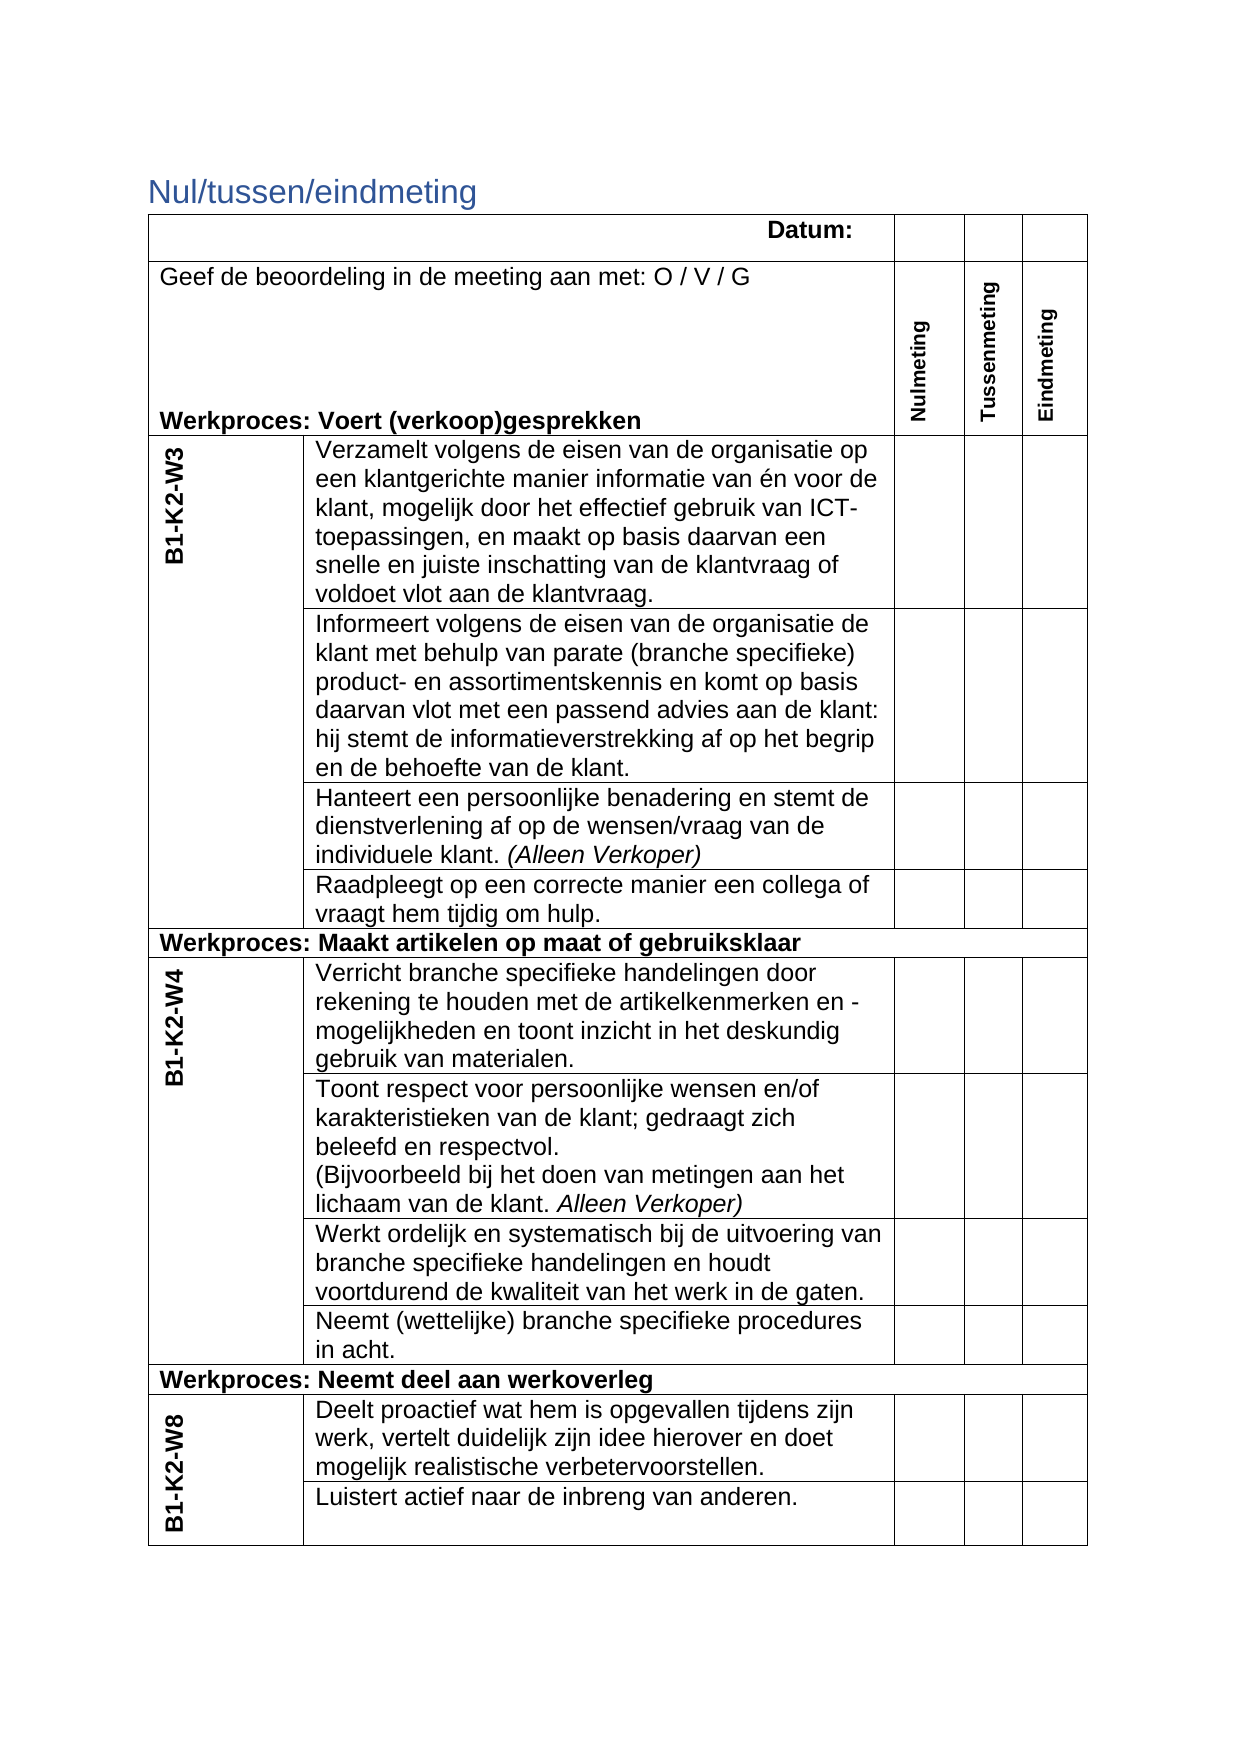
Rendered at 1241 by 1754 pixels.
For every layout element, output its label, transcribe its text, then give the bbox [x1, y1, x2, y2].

table_cell [965, 1482, 1022, 1545]
table_cell B1-K2-W4 [149, 958, 303, 1364]
table_cell [895, 958, 964, 1073]
table_cell B1-K2-W3 [149, 436, 303, 927]
table_cell Verzamelt volgens de eisen van de organisatie op een klantgerichte manier informatie van én voor de klant, mogelijk door het effectief gebruik van ICT-toepassingen, en maakt op basis daarvan een snelle en juiste inschatting van de klantvraag of voldoet vlot aan de klantvraag. [304, 436, 894, 608]
table_cell [1023, 870, 1087, 927]
table_cell Nulmeting [895, 262, 964, 434]
table_cell [1023, 1219, 1087, 1305]
table_cell [895, 783, 964, 869]
table_cell [965, 1219, 1022, 1305]
table_cell [1023, 958, 1087, 1073]
table_cell [965, 958, 1022, 1073]
table_cell [965, 609, 1022, 782]
table_cell Werkproces: Maakt artikelen op maat of gebruiksklaar [149, 929, 1087, 957]
table_cell Verricht branche specifieke handelingen door rekening te houden met de artikelkenmerken en -mogelijkheden en toont inzicht in het deskundig gebruik van materialen. [304, 958, 894, 1073]
table_cell [1023, 1306, 1087, 1364]
table_cell Geef de beoordeling in de meeting aan met: O / V / G Werkproces: Voert (verkoop)gesprekken [149, 262, 894, 434]
subtitle Nul/tussen/eindmeting [148, 173, 1093, 211]
table_cell [895, 1219, 964, 1305]
table_cell Werkt ordelijk en systematisch bij de uitvoering van branche specifieke handelingen en houdt voortdurend de kwaliteit van het werk in de gaten. [304, 1219, 894, 1305]
table_cell [1023, 1482, 1087, 1545]
table_cell Neemt (wettelijke) branche specifieke procedures in acht. [304, 1306, 894, 1364]
table_cell [965, 1074, 1022, 1218]
table_cell [1023, 783, 1087, 869]
table_cell Eindmeting [1023, 262, 1087, 434]
table_cell [965, 870, 1022, 927]
table_cell [895, 870, 964, 927]
table_cell [1023, 436, 1087, 608]
table_cell Luistert actief naar de inbreng van anderen. [304, 1482, 894, 1545]
table_cell [1023, 609, 1087, 782]
table_cell [895, 436, 964, 608]
table_header [895, 215, 964, 261]
table_cell Informeert volgens de eisen van de organisatie de klant met behulp van parate (branche specifieke) product- en assortimentskennis en komt op basis daarvan vlot met een passend advies aan de klant: hij stemt de informatieverstrekking af op het begrip en de behoefte van de klant. [304, 609, 894, 782]
table_cell [965, 783, 1022, 869]
table_cell [1023, 1395, 1087, 1481]
table_cell Werkproces: Neemt deel aan werkoverleg [149, 1365, 1087, 1394]
table_header Datum: [149, 215, 894, 261]
table_cell [965, 1395, 1022, 1481]
table_cell Deelt proactief wat hem is opgevallen tijdens zijn werk, vertelt duidelijk zijn idee hierover en doet mogelijk realistische verbetervoorstellen. [304, 1395, 894, 1481]
table_cell [895, 1395, 964, 1481]
table_cell [1023, 1074, 1087, 1218]
table_cell [895, 609, 964, 782]
table_cell [965, 436, 1022, 608]
table_cell [895, 1074, 964, 1218]
table_cell [895, 1306, 964, 1364]
table_cell [895, 1482, 964, 1545]
table_cell Raadpleegt op een correcte manier een collega of vraagt hem tijdig om hulp. [304, 870, 894, 927]
table_cell Hanteert een persoonlijke benadering en stemt de dienstverlening af op de wensen/vraag van de individuele klant. (Alleen Verkoper) [304, 783, 894, 869]
table_cell B1-K2-W8 [149, 1395, 303, 1545]
table_cell Tussenmeting [965, 262, 1022, 434]
table_header [1023, 215, 1087, 261]
table_header [965, 215, 1022, 261]
table_cell [965, 1306, 1022, 1364]
table_cell Toont respect voor persoonlijke wensen en/of karakteristieken van de klant; gedraagt zich beleefd en respectvol. (Bijvoorbeeld bij het doen van metingen aan het lichaam van de klant. Alleen Verkoper) [304, 1074, 894, 1218]
